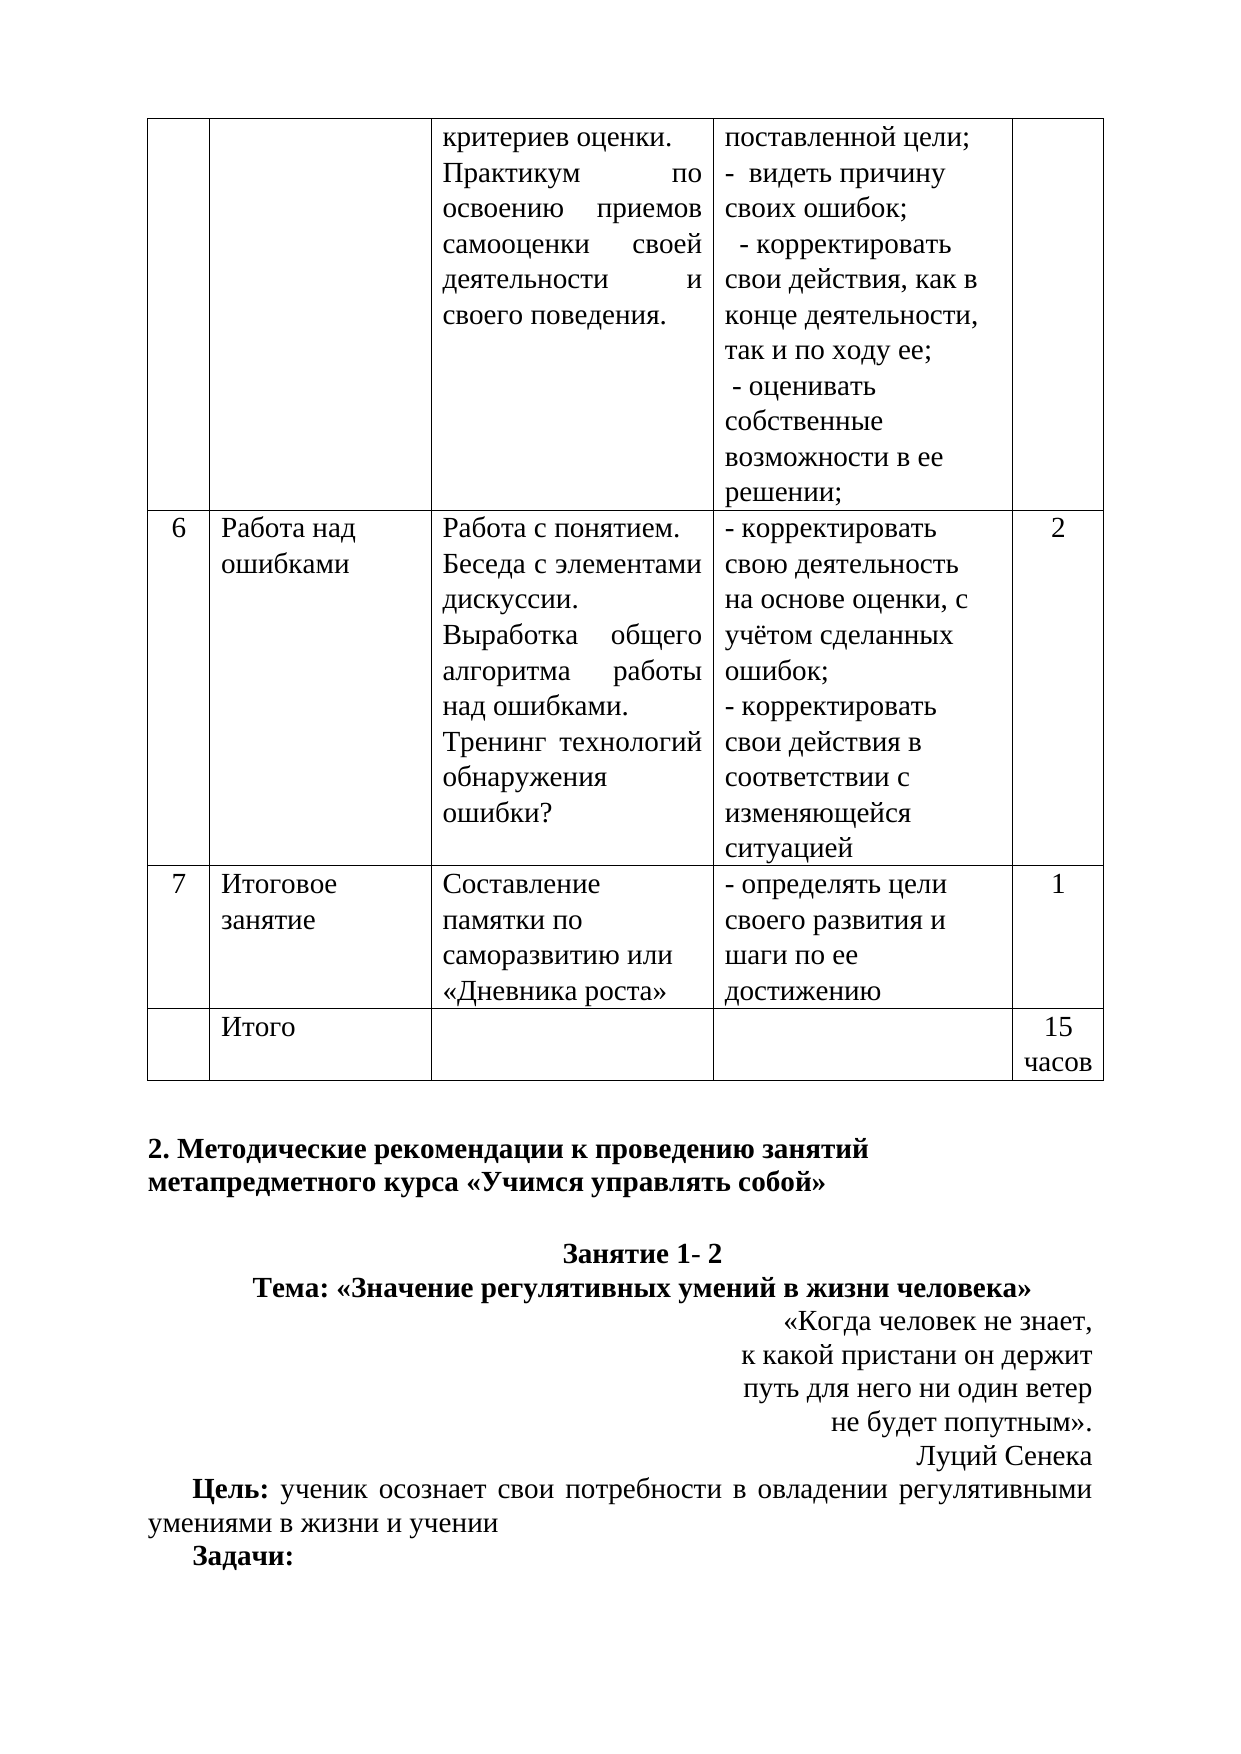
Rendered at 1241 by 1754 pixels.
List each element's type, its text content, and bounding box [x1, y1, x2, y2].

table_cell Работа с понятием. Беседа с элементами дискуссии. Выработка общего алгоритма работы над ошибками. Тренинг технологий обнаружения ошибки? [432, 511, 713, 865]
table_cell - определять цели своего развития и шаги по ее достижению [714, 866, 1012, 1008]
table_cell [210, 119, 431, 509]
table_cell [432, 119, 713, 509]
text не будет попутным». Луций Сенека [148, 1404, 1092, 1471]
table_cell 2 [1013, 511, 1103, 865]
table_cell [432, 1009, 713, 1080]
table_cell 5 [148, 119, 209, 509]
text Задачи: [148, 1538, 1092, 1572]
table_cell Работа над ошибками [210, 511, 431, 865]
text Занятие 1- 2 [148, 1236, 1092, 1270]
table_cell Составление памятки по саморазвитию или «Дневника роста» [432, 866, 713, 1008]
text путь для него ни один ветер [148, 1371, 1092, 1404]
table_cell Итоговое занятие [210, 866, 431, 1008]
table_cell 15 часов [1013, 1009, 1103, 1080]
table_cell 6 [148, 511, 209, 865]
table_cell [714, 119, 1012, 509]
table_cell 2 [1013, 119, 1103, 509]
text «Когда человек не знает, [148, 1303, 1092, 1337]
text Цель: ученик осознает свои потребности в овладении регулятивными умениями в жизни и учении [148, 1471, 1092, 1538]
table_cell 7 [148, 866, 209, 1008]
text 2. Методические рекомендации к проведению занятий метапредметного курса «Учимся управлять собой» [148, 1131, 1092, 1198]
text к какой пристани он держит [148, 1337, 1092, 1371]
table_cell - корректировать свою деятельность на основе оценки, с учётом сделанных ошибок; - корректировать свои действия в соответствии с изменяющейся ситуацией [714, 511, 1012, 865]
table_cell [714, 1009, 1012, 1080]
text Тема: «Значение регулятивных умений в жизни человека» [148, 1270, 1092, 1303]
table_cell Итого [210, 1009, 431, 1080]
table_cell [148, 1009, 209, 1080]
table_cell 1 [1013, 866, 1103, 1008]
